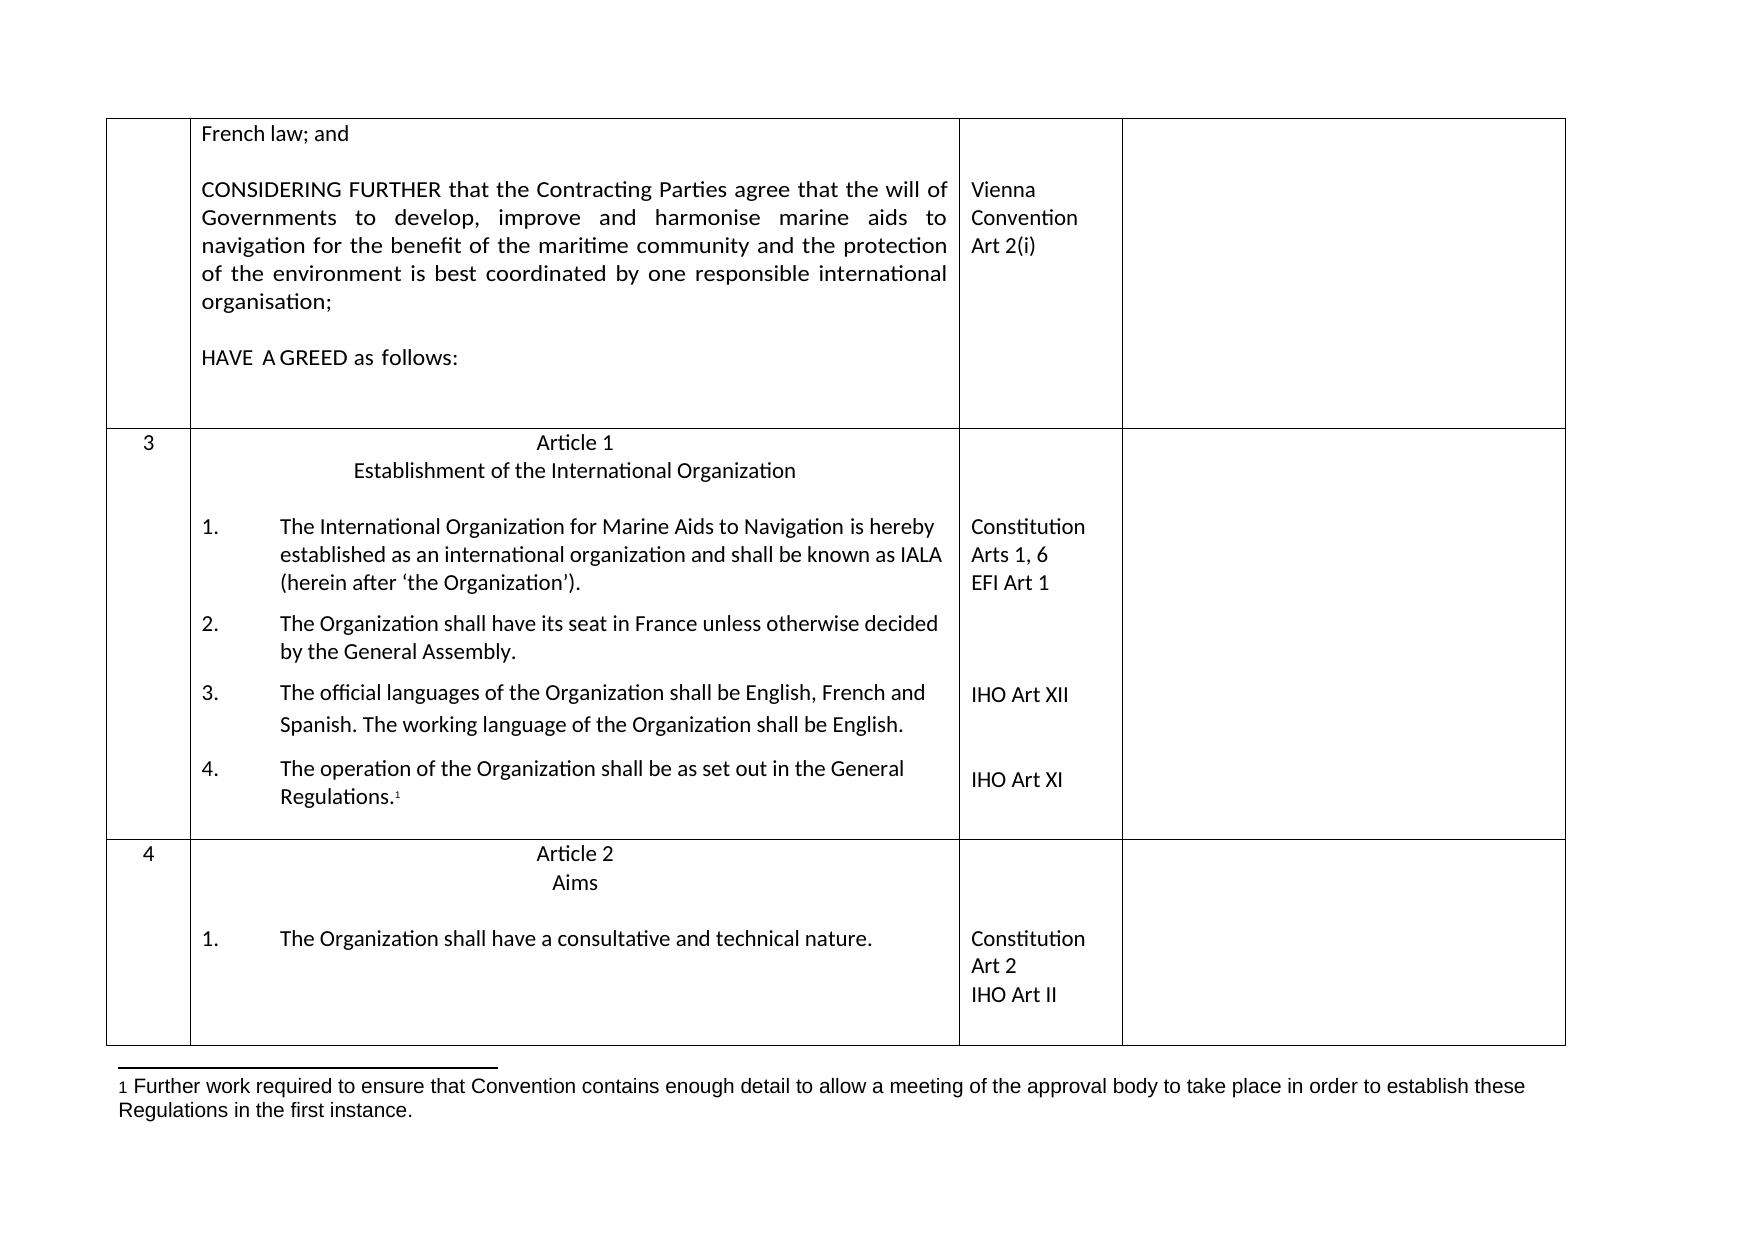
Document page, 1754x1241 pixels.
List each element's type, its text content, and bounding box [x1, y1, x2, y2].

table_cell 3 [107, 429, 190, 838]
table_cell 4 [107, 840, 190, 1045]
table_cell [191, 840, 959, 1045]
table_cell Constitution Arts 1, 6 EFI Art 1 IHO Art XII IHO Art XI [960, 429, 1122, 838]
table_cell [1123, 119, 1565, 427]
table_cell 2 [107, 119, 190, 427]
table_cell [1123, 840, 1565, 1045]
table_cell [1123, 429, 1565, 838]
table_cell Article 1 Establishment of the International Organization 1. The International Organization for Marine Aids to Navigation is hereby established as an international organization and shall be known as IALA (herein after ‘the Organization’). 2. The Organization shall have its seat in France unless otherwise decided by the General Assembly. 3. The official languages of the Organization shall be English, French and Spanish. The working language of the Organization shall be English. 4. The operation of the Organization shall be as set out in the General Regulations. [191, 429, 959, 838]
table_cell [960, 840, 1122, 1045]
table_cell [191, 119, 959, 427]
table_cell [960, 119, 1122, 427]
